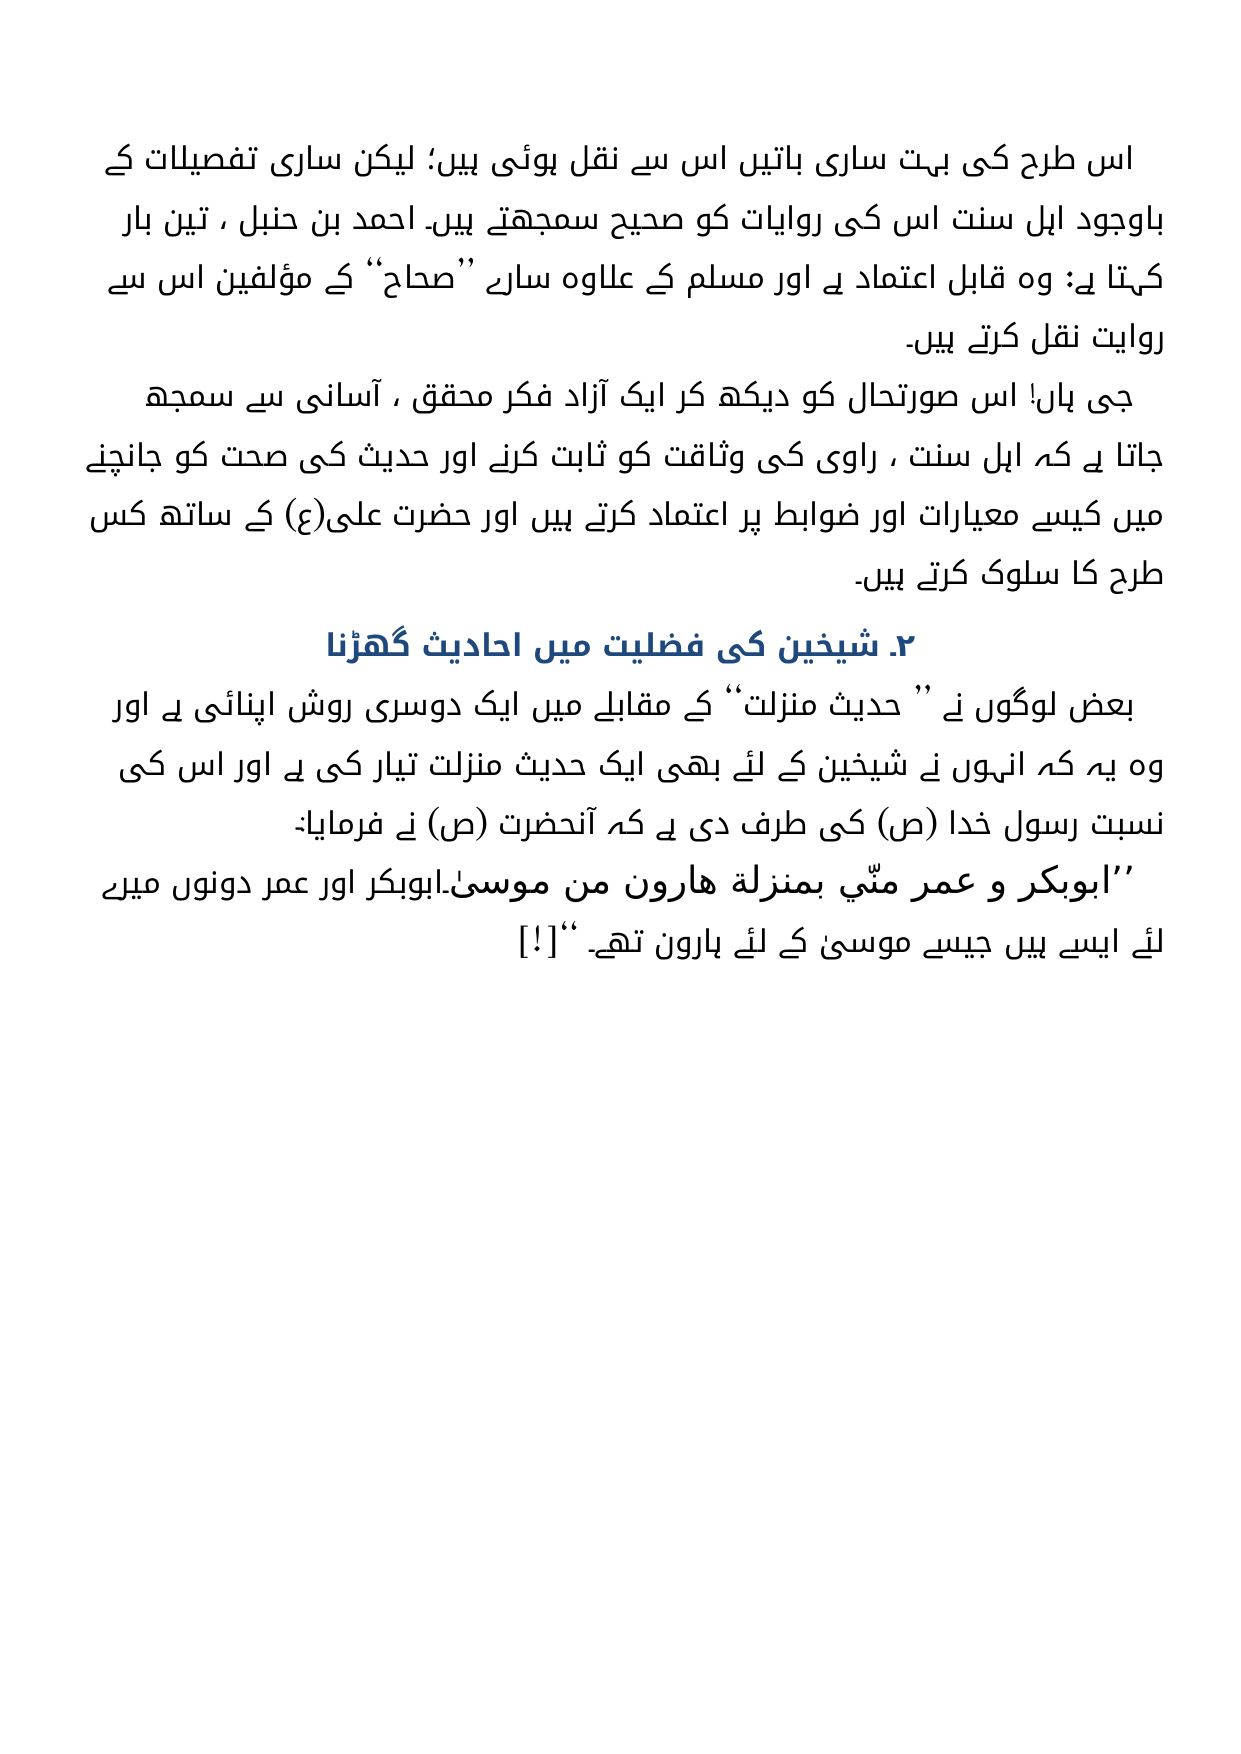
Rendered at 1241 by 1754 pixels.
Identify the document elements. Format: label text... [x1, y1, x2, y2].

text ’’ابوبکر و عمر منّي بمنزلة هارون من موسیٰ۔ابوبکر اور عمر دونوں میرے لئے ایسے ہیں جیسے موسیٰ کے لئے ہارون تھے۔ ‘‘[!] [75, 853, 1165, 972]
text بعض لوگوں نے ’’ حدیث منزلت‘‘ کے مقابلے میں ایک دوسری روش اپنائی ہے اور وہ یہ کہ انہوں نے شیخین کے لئے بھی ایک حدیث منزلت تیار کی ہے اور اس کی نسبت رسول خدا (ص) کی طرف دی ہے کہ آنحضرت (ص) نے فرمایا: [75, 676, 1165, 853]
text جی ہاں! اس صورتحال کو دیکھ کر ایک آزاد فکر محقق ، آسانی سے سمجھ جاتا ہے کہ اہل سنت ، راوی کی وثاقت کو ثابت کرنے اور حدیث کی صحت کو جانچنے میں کیسے معیارات اور ضوابط پر اعتماد کرتے ہیں اور حضرت علی(ع) کے ساتھ کس طرح کا سلوک کرتے ہیں۔ [75, 367, 1165, 604]
subtitle ۲۔ شیخین کی فضلیت میں احادیث گھڑنا [75, 616, 1165, 676]
text اس طرح کی بہت ساری باتیں اس سے نقل ہوئی ہیں؛ لیکن ساری تفصیلات کے باوجود اہل سنت اس کی روایات کو صحیح سمجھتے ہیں۔ احمد بن حنبل ، تین بار کہتا ہے: وہ قابل اعتماد ہے اور مسلم کے علاوہ سارے ’’صحاح‘‘ کے مؤلفین اس سے روایت نقل کرتے ہیں۔ [75, 130, 1165, 367]
